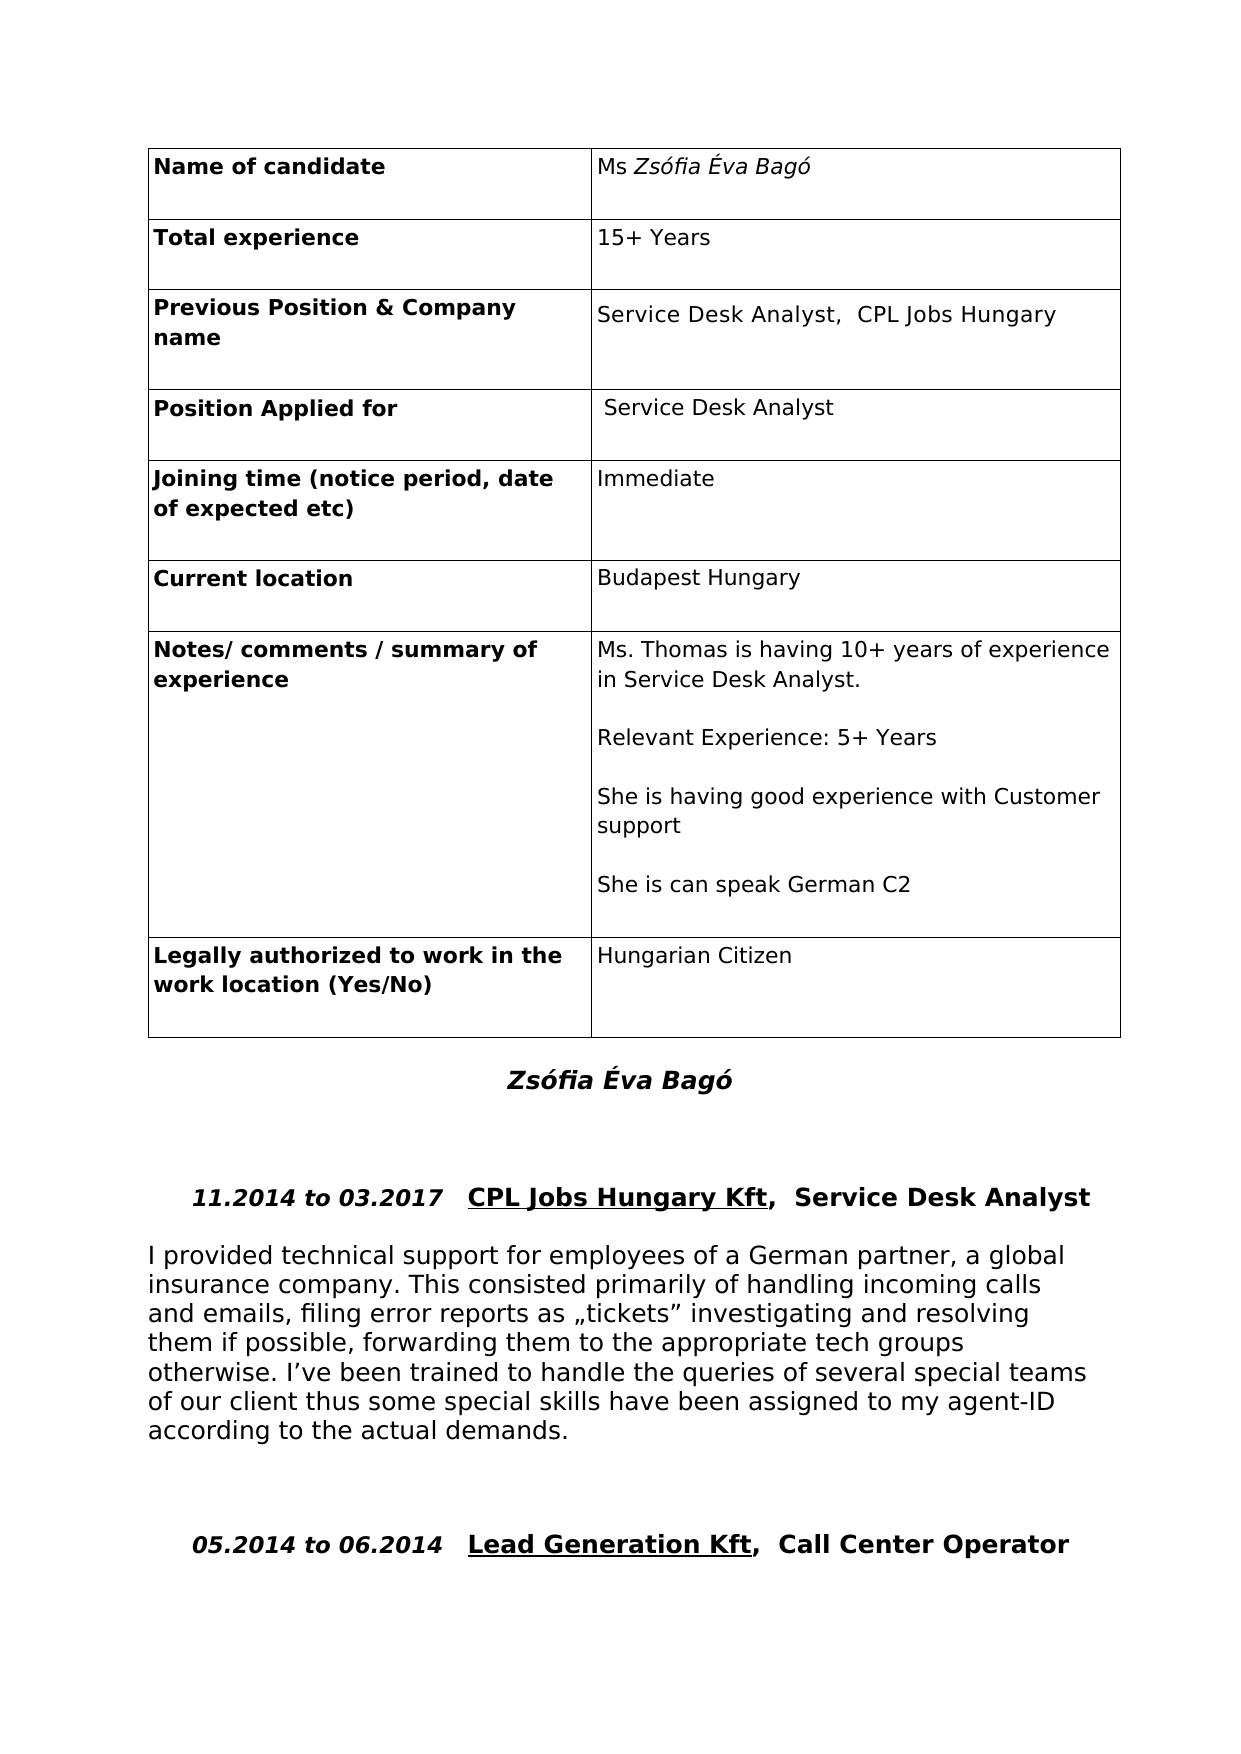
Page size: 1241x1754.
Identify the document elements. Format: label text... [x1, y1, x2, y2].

table_cell Service Desk Analyst, CPL Jobs Hungary [592, 290, 1120, 389]
table_cell Immediate [592, 461, 1120, 560]
table_cell Notes/ comments / summary of experience [149, 632, 591, 937]
table_cell Budapest Hungary [592, 561, 1120, 631]
table_cell Hungarian Citizen [592, 938, 1120, 1037]
text 05.2014 to 06.2014 Lead Generation Kft, Call Center Operator [192, 1530, 1093, 1559]
table_cell Legally authorized to work in the work location (Yes/No) [149, 938, 591, 1037]
text 11.2014 to 03.2017 CPL Jobs Hungary Kft, Service Desk Analyst [192, 1183, 1093, 1212]
table_cell Ms. Thomas is having 10+ years of experience in Service Desk Analyst. Relevant Experience: 5+ Years She is having good experience with Customer support She is can speak German C2 [592, 632, 1120, 937]
table_cell Joining time (notice period, date of expected etc) [149, 461, 591, 560]
table_header Ms Zsófia Éva Bagó [592, 149, 1120, 218]
table_cell Total experience [149, 220, 591, 289]
table_cell Position Applied for [149, 390, 591, 460]
table_cell Current location [149, 561, 591, 631]
table_cell Service Desk Analyst [592, 390, 1120, 460]
text Zsófia Éva Bagó [148, 1067, 1093, 1096]
table_header Name of candidate [149, 149, 591, 218]
table_cell Previous Position & Company name [149, 290, 591, 389]
text I provided technical support for employees of a German partner, a global insurance company. This consisted primarily of handling incoming calls and emails, filing error reports as „tickets” investigating and resolving them if possible, forwarding them to the appropriate tech groups otherwise. I’ve been trained to handle the queries of several special teams of our client thus some special skills have been assigned to my agent-ID according to the actual demands. [148, 1241, 1093, 1445]
table_cell 15+ Years [592, 220, 1120, 289]
